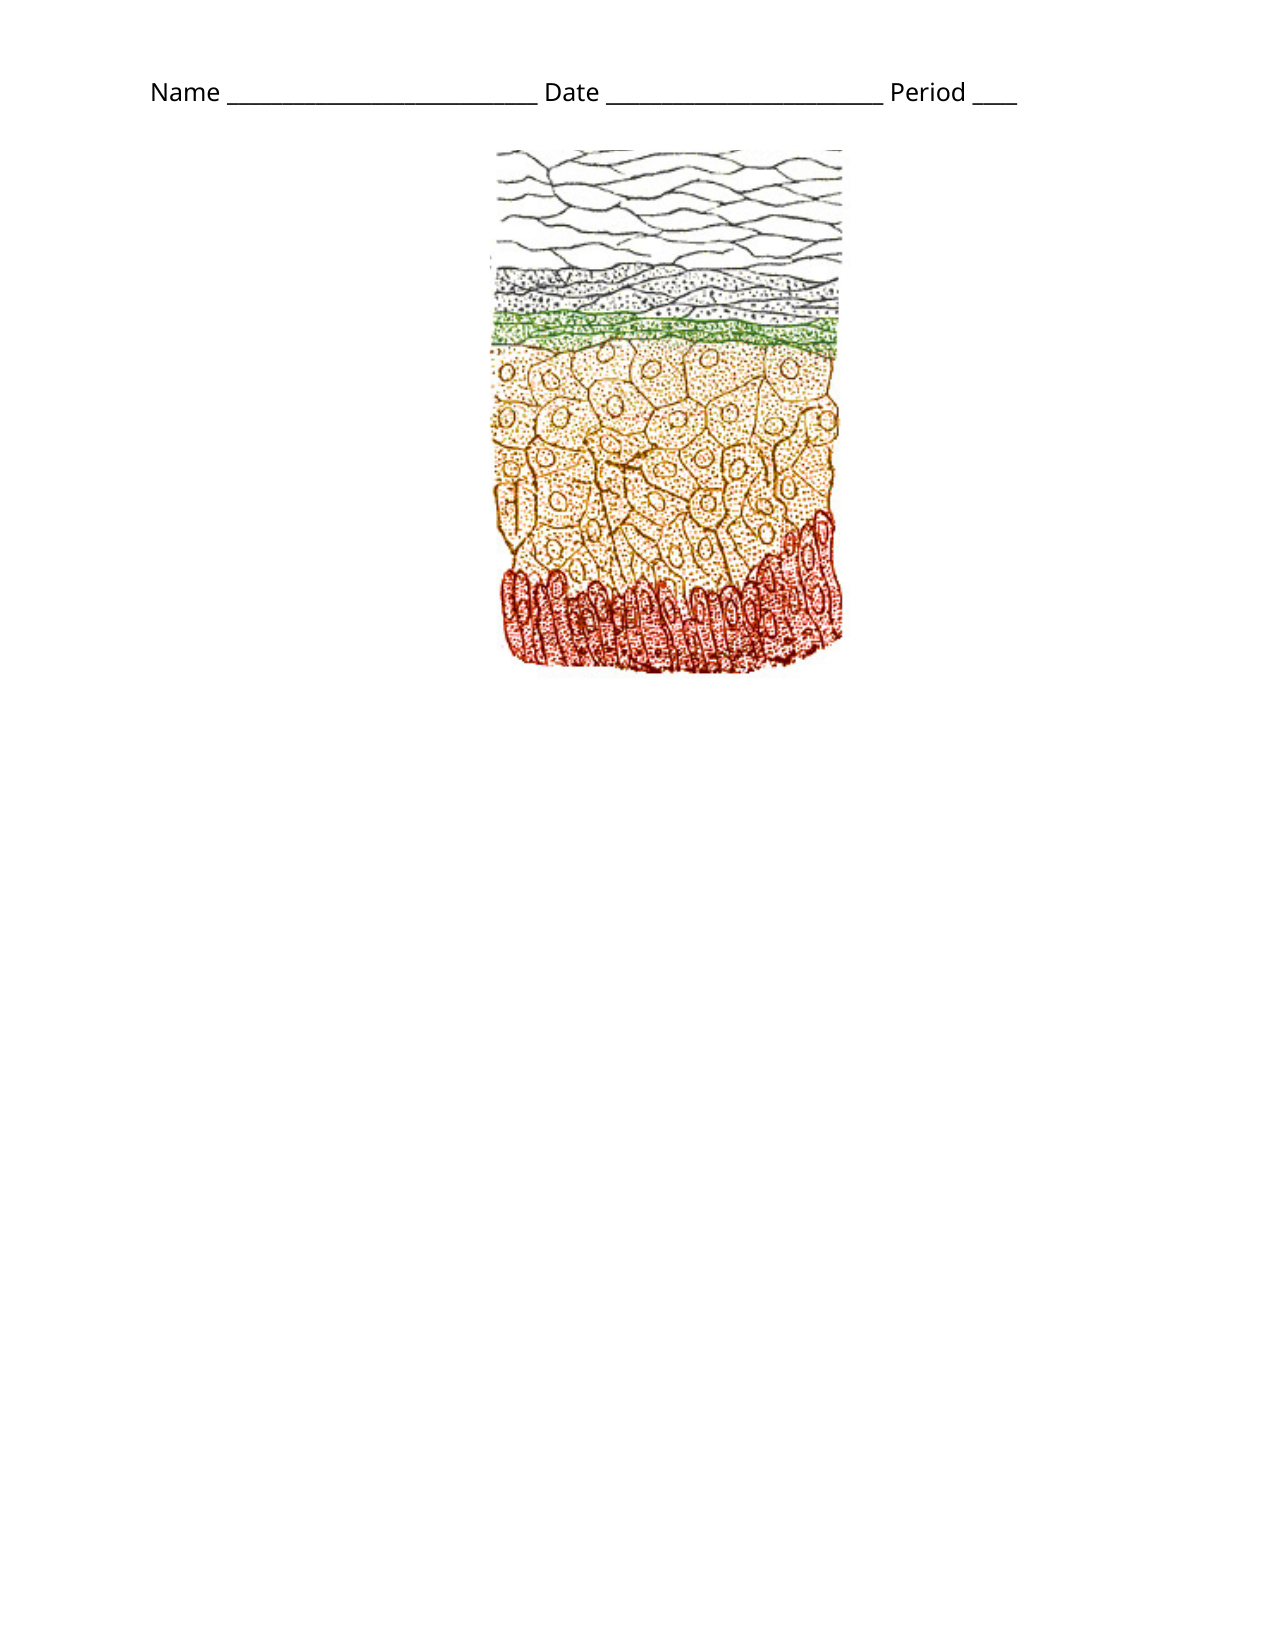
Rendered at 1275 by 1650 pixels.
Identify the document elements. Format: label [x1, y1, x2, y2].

picture [489, 150, 851, 680]
